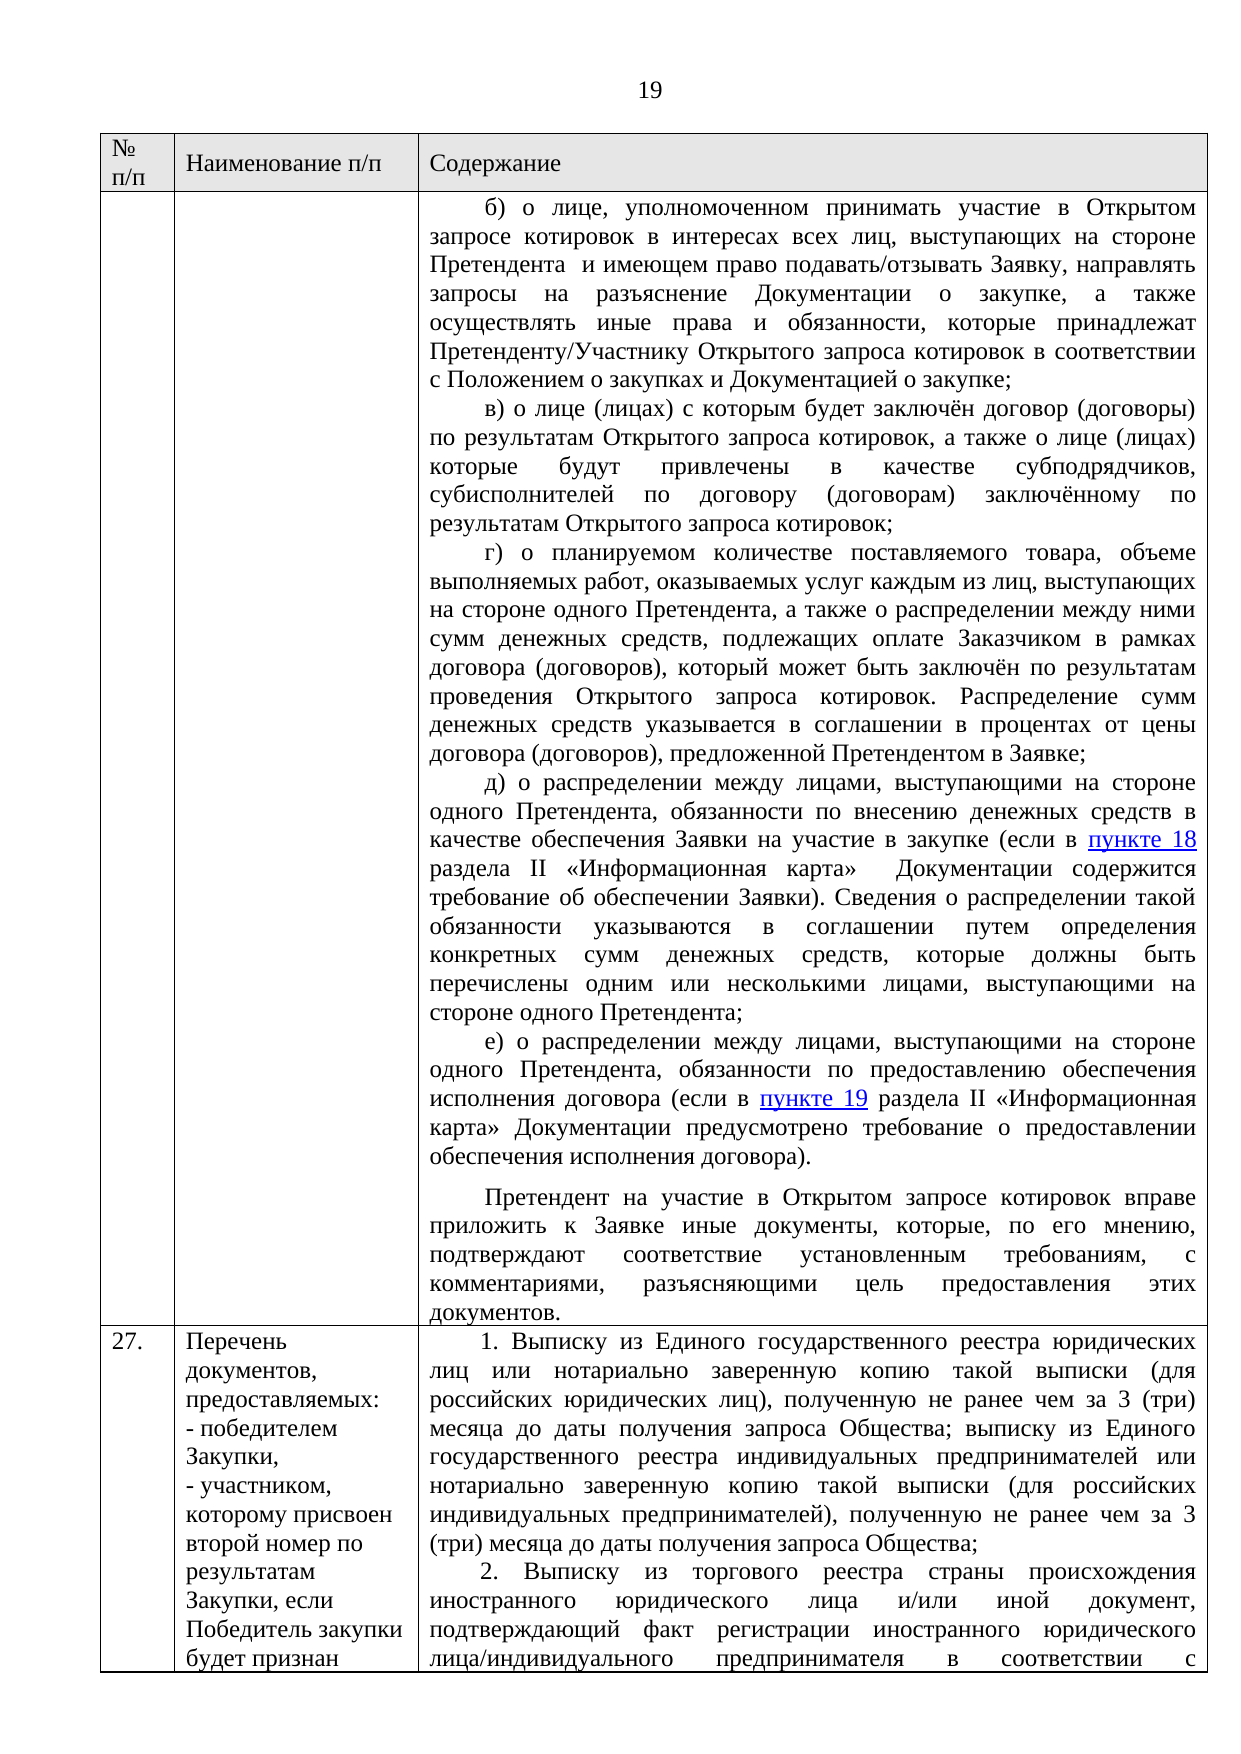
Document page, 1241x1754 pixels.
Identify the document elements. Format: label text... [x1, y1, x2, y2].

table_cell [175, 192, 418, 1325]
table_cell [101, 192, 174, 1325]
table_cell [175, 1326, 418, 1671]
table_header № п/п [101, 134, 174, 191]
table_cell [419, 1326, 1207, 1671]
table_cell [101, 1326, 174, 1671]
table_header Наименование п/п [175, 134, 418, 191]
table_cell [419, 192, 1207, 1325]
table_header Содержание [419, 134, 1207, 191]
